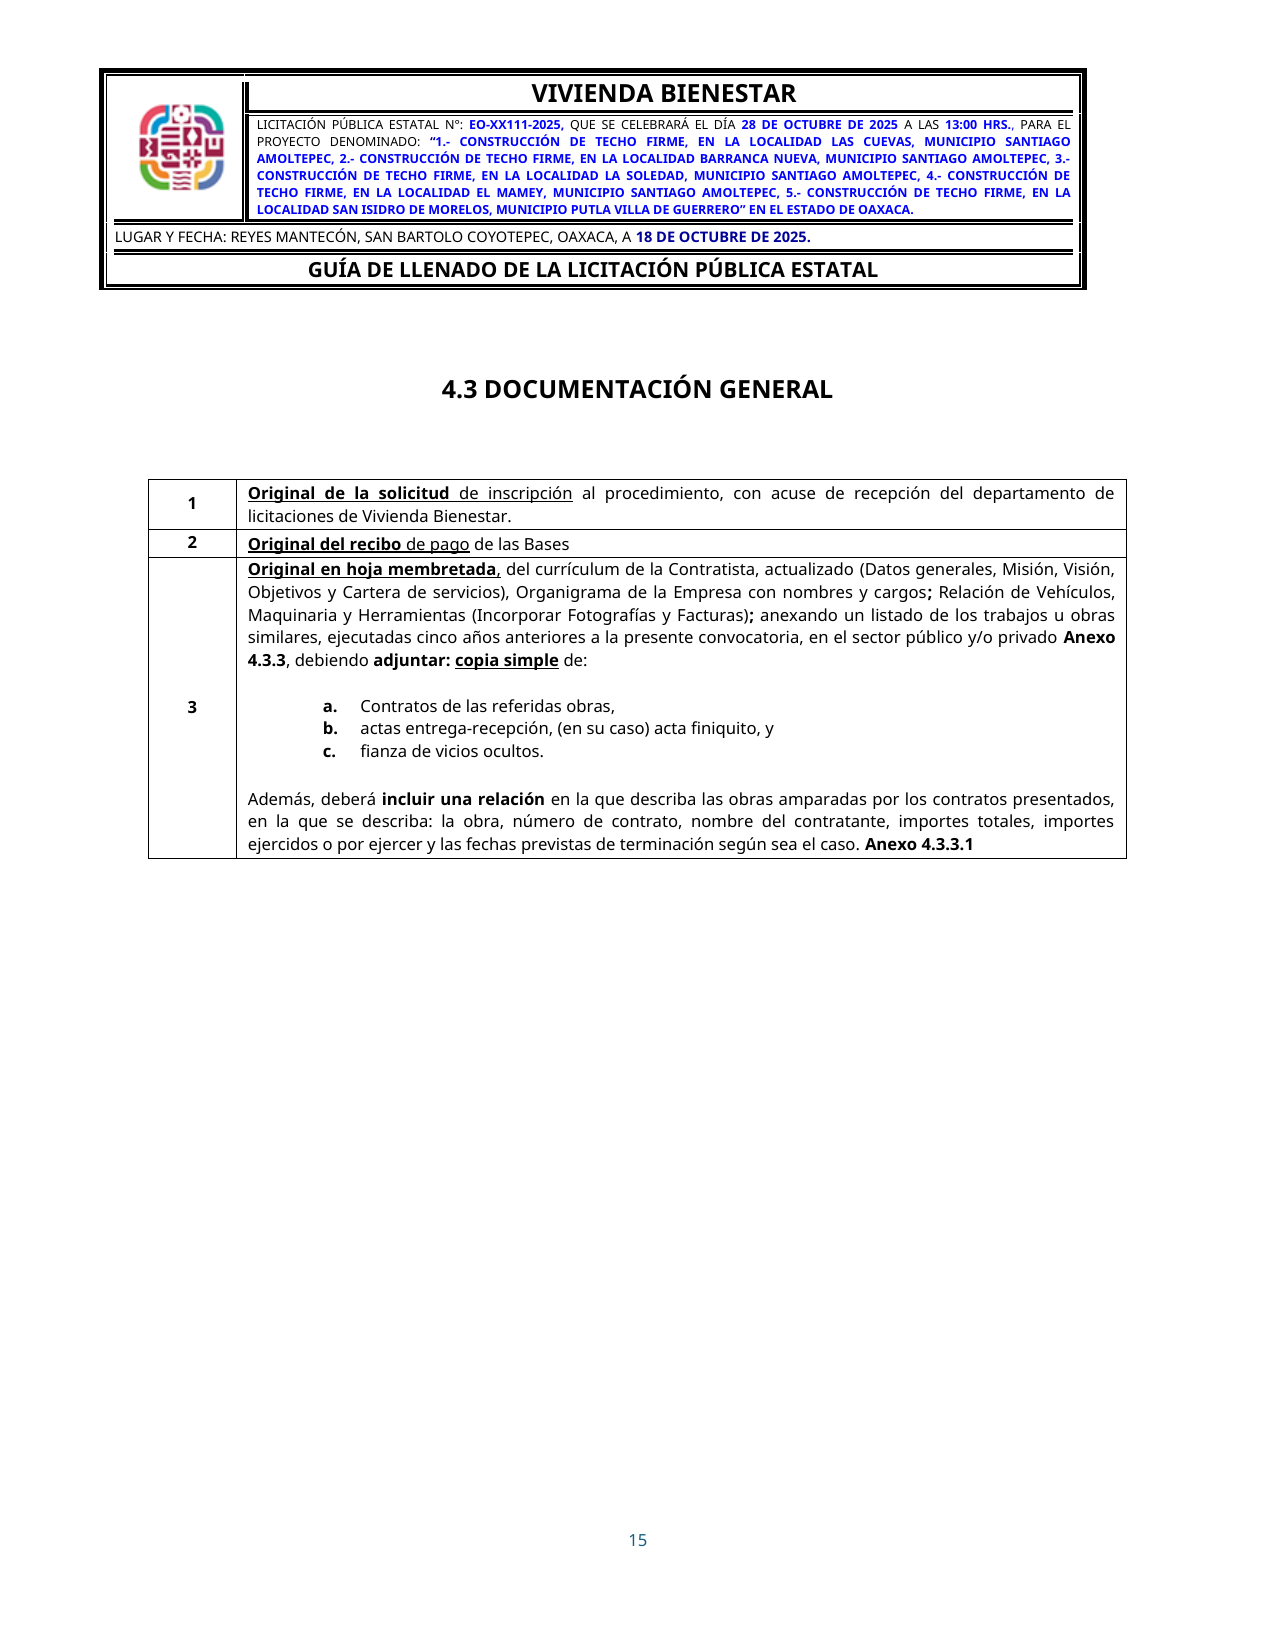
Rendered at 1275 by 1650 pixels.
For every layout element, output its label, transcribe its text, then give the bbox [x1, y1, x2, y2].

table_cell 2 [149, 530, 236, 557]
text 4.3 DOCUMENTACIÓN GENERAL [148, 372, 1127, 406]
picture [128, 97, 235, 196]
table_header 1 [149, 480, 236, 529]
table_cell Original en hoja membretada, del currículum de la Contratista, actualizado (Datos generales, Misión, Visión, Objetivos y Cartera de servicios), Organigrama de la Empresa con nombres y cargos; Relación de Vehículos, Maquinaria y Herramientas (Incorporar Fotografías y Facturas); anexando un listado de los trabajos u obras similares, ejecutadas cinco años anteriores a la presente convocatoria, en el sector público y/o privado Anexo 4.3.3, debiendo adjuntar: copia simple de: Contratos de las referidas obras, actas entrega-recepción, (en su caso) acta finiquito, y fianza de vicios ocultos. Además, deberá incluir una relación en la que describa las obras amparadas por los contratos presentados, en la que se describa: la obra, número de contrato, nombre del contratante, importes totales, importes ejercidos o por ejercer y las fechas previstas de terminación según sea el caso. Anexo 4.3.3.1 [237, 558, 1126, 857]
table_cell Original del recibo de pago de las Bases [237, 530, 1126, 557]
table_cell 3 [149, 558, 236, 857]
table_header Original de la solicitud de inscripción al procedimiento, con acuse de recepción del departamento de licitaciones de Vivienda Bienestar. [237, 480, 1126, 529]
